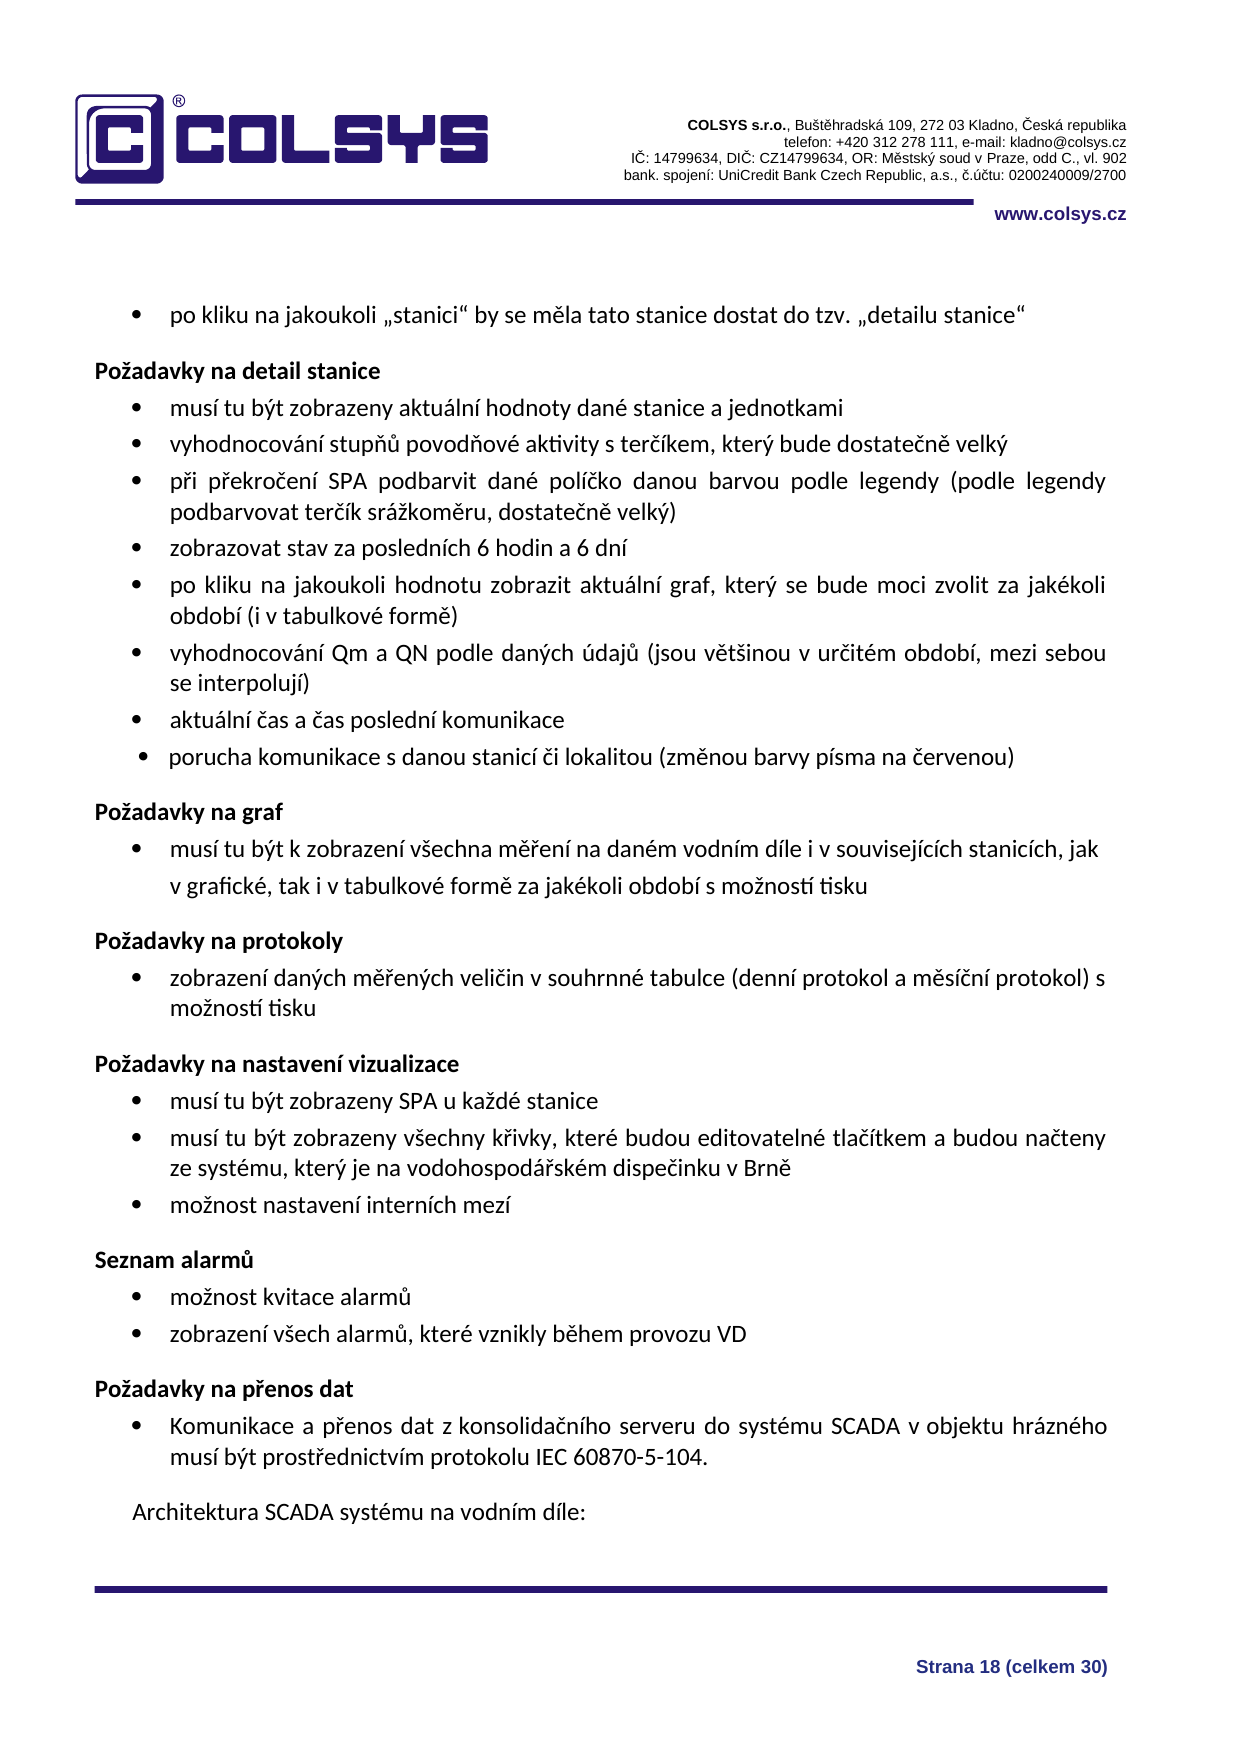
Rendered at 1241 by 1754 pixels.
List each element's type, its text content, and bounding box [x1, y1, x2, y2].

list při překročení SPA podbarvit dané políčko danou barvou podle legendy (podle legendy podbarvovat terčík srážkoměru, dostatečně velký) [132, 465, 1107, 526]
list možnost kvitace alarmů [132, 1281, 1107, 1312]
list porucha komunikace s danou stanicí či lokalitou (změnou barvy písma na červenou) [139, 741, 1107, 771]
text Požadavky na graf [94, 796, 1107, 827]
text Požadavky na protokoly [94, 925, 1107, 956]
list zobrazení všech alarmů, které vznikly během provozu VD [132, 1318, 1107, 1348]
text Požadavky na nastavení vizualizace [94, 1048, 1107, 1079]
list zobrazovat stav za posledních 6 hodin a 6 dní [132, 533, 1107, 563]
list vyhodnocování stupňů povodňové aktivity s terčíkem, který bude dostatečně velký [132, 428, 1107, 459]
text Architektura SCADA systému na vodním díle: [132, 1496, 1107, 1527]
list musí tu být zobrazeny aktuální hodnoty dané stanice a jednotkami [132, 392, 1107, 422]
list musí tu být zobrazeny SPA u každé stanice [132, 1085, 1107, 1115]
text v grafické, tak i v tabulkové formě za jakékoli období s možností tisku [169, 870, 1107, 900]
text Požadavky na detail stanice [94, 355, 1107, 386]
list po kliku na jakoukoli hodnotu zobrazit aktuální graf, který se bude moci zvolit za jakékoli období (i v tabulkové formě) [132, 569, 1107, 630]
list musí tu být k zobrazení všechna měření na daném vodním díle i v souvisejících stanicích, jak [132, 833, 1107, 863]
list Komunikace a přenos dat z konsolidačního serveru do systému SCADA v objektu hrázného musí být prostřednictvím protokolu IEC 60870-5-104. [132, 1410, 1107, 1471]
list po kliku na jakoukoli „stanici“ by se měla tato stanice dostat do tzv. „detailu stanice“ [132, 299, 1107, 330]
list možnost nastavení interních mezí [132, 1189, 1107, 1219]
list zobrazení daných měřených veličin v souhrnné tabulce (denní protokol a měsíční protokol) s možností tisku [132, 962, 1107, 1023]
list musí tu být zobrazeny všechny křivky, které budou editovatelné tlačítkem a budou načteny ze systému, který je na vodohospodářském dispečinku v Brně [132, 1122, 1107, 1183]
list aktuální čas a čas poslední komunikace [132, 704, 1107, 734]
text Požadavky na přenos dat [94, 1373, 1107, 1404]
list vyhodnocování Qm a QN podle daných údajů (jsou většinou v určitém období, mezi sebou se interpolují) [132, 637, 1107, 698]
text Seznam alarmů [94, 1244, 1107, 1275]
